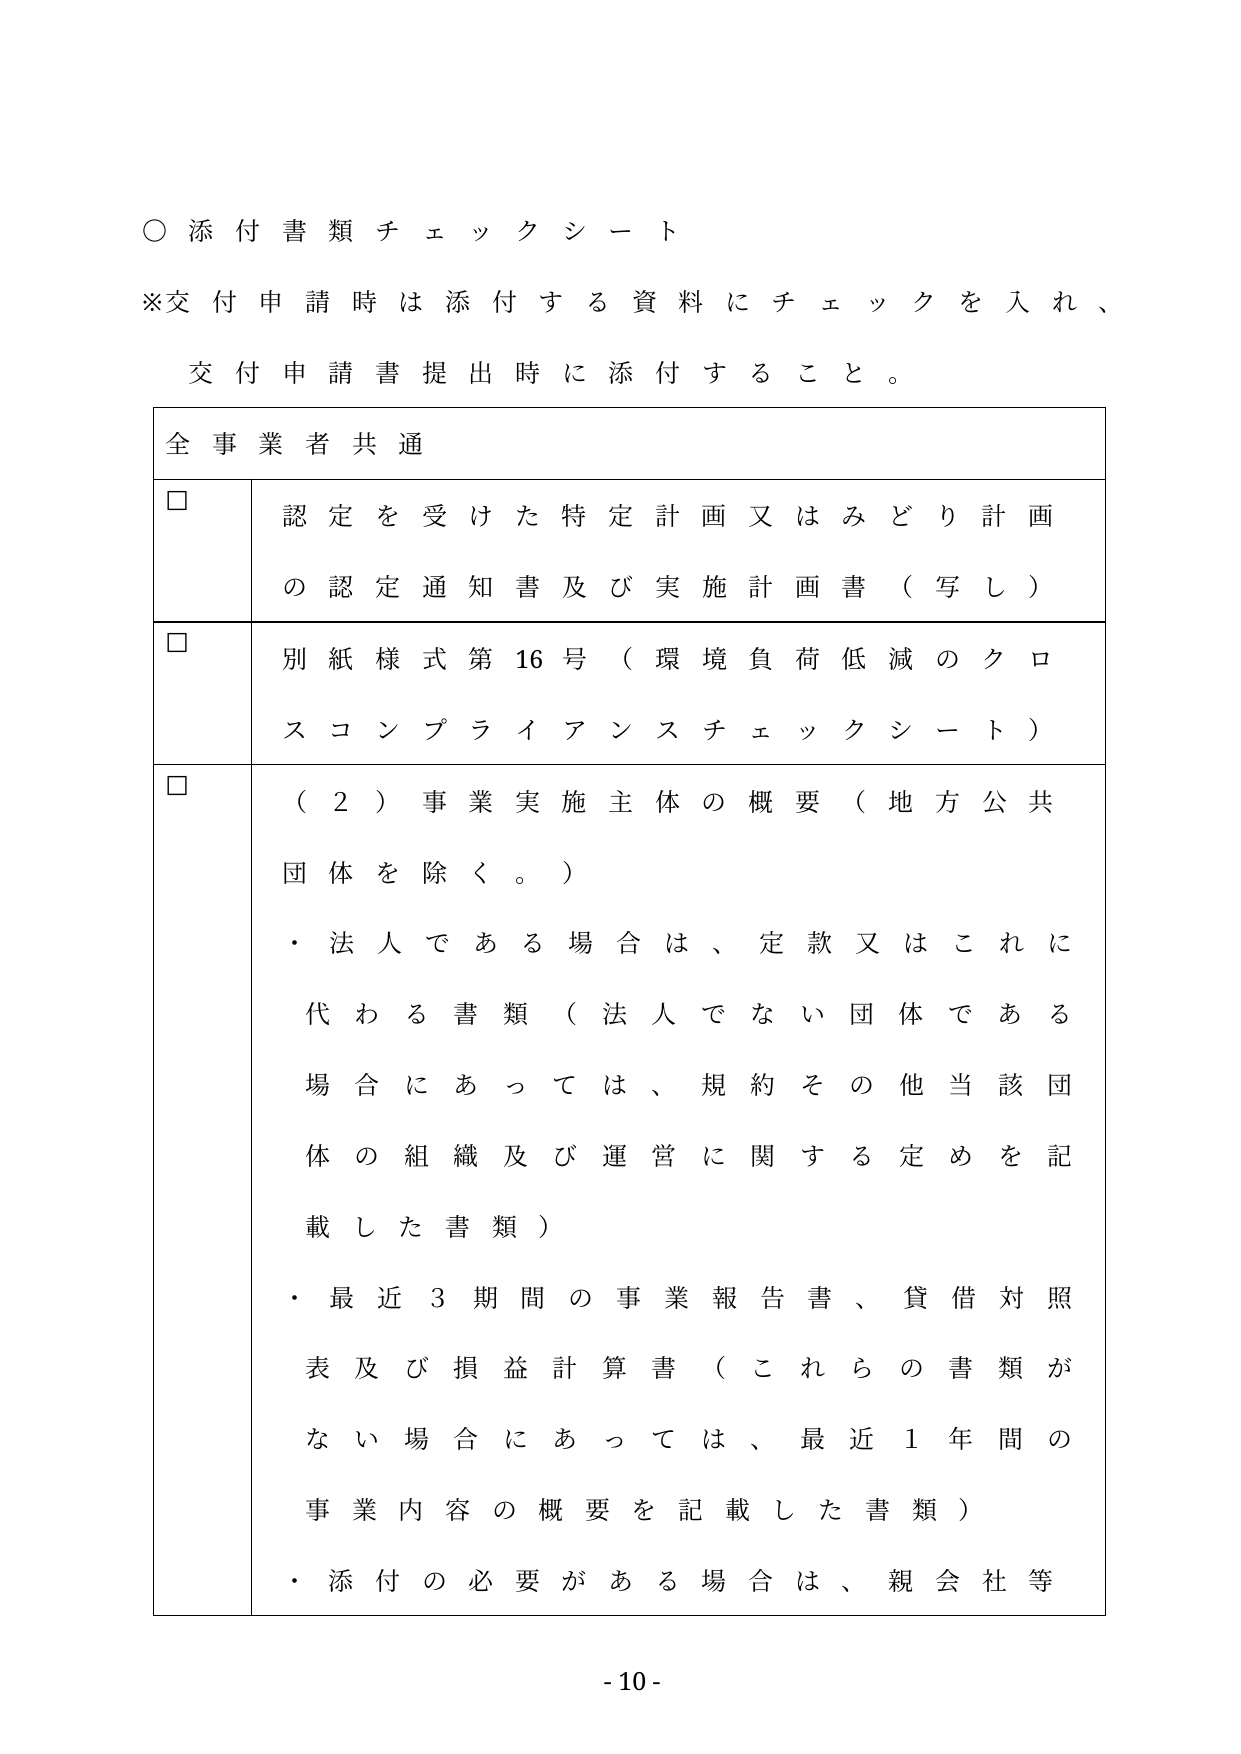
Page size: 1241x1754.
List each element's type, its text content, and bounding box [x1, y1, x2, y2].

table_cell 別紙様式第16号（環境負荷低減のクロスコンプライアンスチェックシート） [252, 623, 1105, 764]
text 〇添付書類チェックシート [142, 194, 1122, 265]
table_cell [252, 765, 1105, 1615]
table_header 全事業者共通 [154, 408, 1105, 479]
table_cell [154, 623, 251, 764]
table_cell [154, 480, 251, 621]
table_cell [154, 765, 251, 1615]
table_cell 認定を受けた特定計画又はみどり計画の認定通知書及び実施計画書（写し） [252, 480, 1105, 621]
text ※交付申請時は添付する資料にチェックを入れ、交付申請書提出時に添付すること。 [142, 265, 1122, 407]
